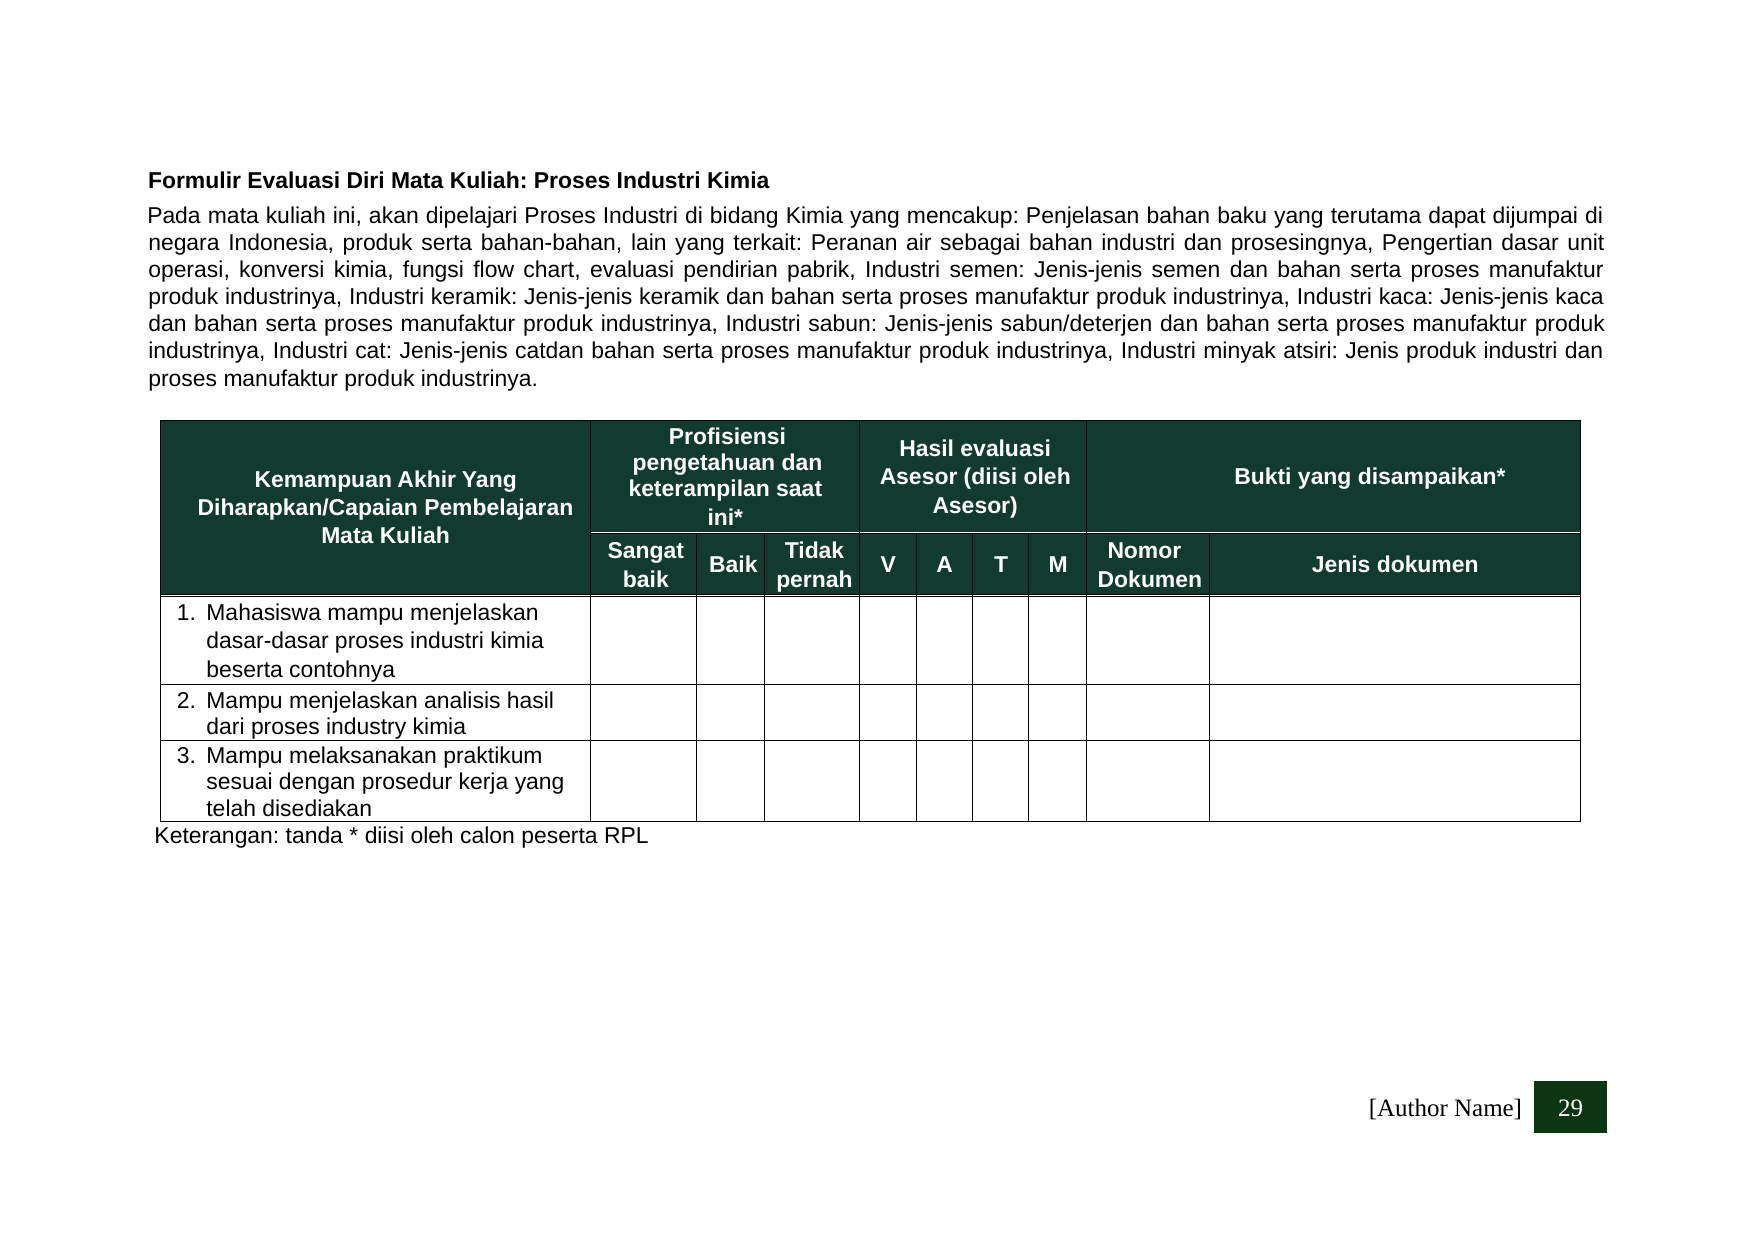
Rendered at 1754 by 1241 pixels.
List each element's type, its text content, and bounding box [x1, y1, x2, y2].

table_cell [591, 685, 696, 739]
table_cell [765, 685, 859, 739]
table_cell [1029, 741, 1086, 821]
table_cell [697, 597, 764, 684]
table_cell [591, 741, 696, 821]
table_cell [1087, 741, 1209, 821]
table_cell [1087, 597, 1209, 684]
table_cell A [917, 534, 972, 594]
table_header [1087, 421, 1209, 532]
table_cell [917, 741, 972, 821]
table_cell [697, 685, 764, 739]
table_cell Mampu melaksanakan praktikum sesuai dengan prosedur kerja yang telah disediakan [161, 741, 590, 821]
table_cell M [1029, 534, 1086, 594]
table_cell Baik [697, 534, 764, 594]
table_cell [917, 685, 972, 739]
table_cell [765, 741, 859, 821]
table_cell T [973, 534, 1028, 594]
table_cell [973, 685, 1028, 739]
table_cell [1210, 685, 1580, 739]
table_cell Jenis dokumen [1210, 534, 1580, 594]
table_cell [1210, 741, 1580, 821]
table_cell V [860, 534, 916, 594]
table_cell [1029, 685, 1086, 739]
table_cell Mampu menjelaskan analisis hasil dari proses industry kimia [161, 685, 590, 739]
text Pada mata kuliah ini, akan dipelajari Proses Industri di bidang Kimia yang mencakup: Penjelasan bahan baku yang terutama dapat dijumpai di negara Indonesia, produk serta bahan-bahan, lain yang terkait: Peranan air sebagai bahan industri dan prosesingnya, Pengertian dasar unit operasi, konversi kimia, fungsi flow chart, evaluasi pendirian pabrik, Industri semen: Jenis-jenis semen dan bahan serta proses manufaktur produk industrinya, Industri keramik: Jenis-jenis keramik dan bahan serta proses manufaktur produk industrinya, Industri kaca: Jenis-jenis kaca dan bahan serta proses manufaktur produk industrinya, Industri sabun: Jenis-jenis sabun/deterjen dan bahan serta proses manufaktur produk industrinya, Industri cat: Jenis-jenis catdan bahan serta proses manufaktur produk industrinya, Industri minyak atsiri: Jenis produk industri dan proses manufaktur produk industrinya. [147, 202, 1605, 391]
table_cell [860, 597, 916, 684]
table_cell Nomor Dokumen [1087, 534, 1209, 594]
table_cell [1210, 597, 1580, 684]
table_header Bukti yang disampaikan* [1209, 421, 1580, 532]
table_cell [917, 597, 972, 684]
table_cell [973, 741, 1028, 821]
subtitle Formulir Evaluasi Diri Mata Kuliah: Proses Industri Kimia [148, 167, 1607, 193]
table_cell [860, 741, 916, 821]
table_cell [973, 597, 1028, 684]
table_cell [860, 685, 916, 739]
table_cell [765, 597, 859, 684]
table_header Profisiensi pengetahuan dan keterampilan saat ini* [591, 421, 859, 532]
table_cell Sangat baik [591, 534, 696, 594]
table_cell [1029, 597, 1086, 684]
table_cell Tidak pernah [765, 534, 859, 594]
table_cell [697, 741, 764, 821]
text Keterangan: tanda * diisi oleh calon peserta RPL [148, 822, 1607, 848]
table_header Hasil evaluasi Asesor (diisi oleh Asesor) [860, 421, 1086, 532]
table_header Kemampuan Akhir Yang Diharapkan/Capaian Pembelajaran Mata Kuliah [161, 421, 590, 594]
table_cell Mahasiswa mampu menjelaskan dasar-dasar proses industri kimia beserta contohnya [161, 597, 590, 684]
table_cell [1087, 685, 1209, 739]
table_cell [591, 597, 696, 684]
